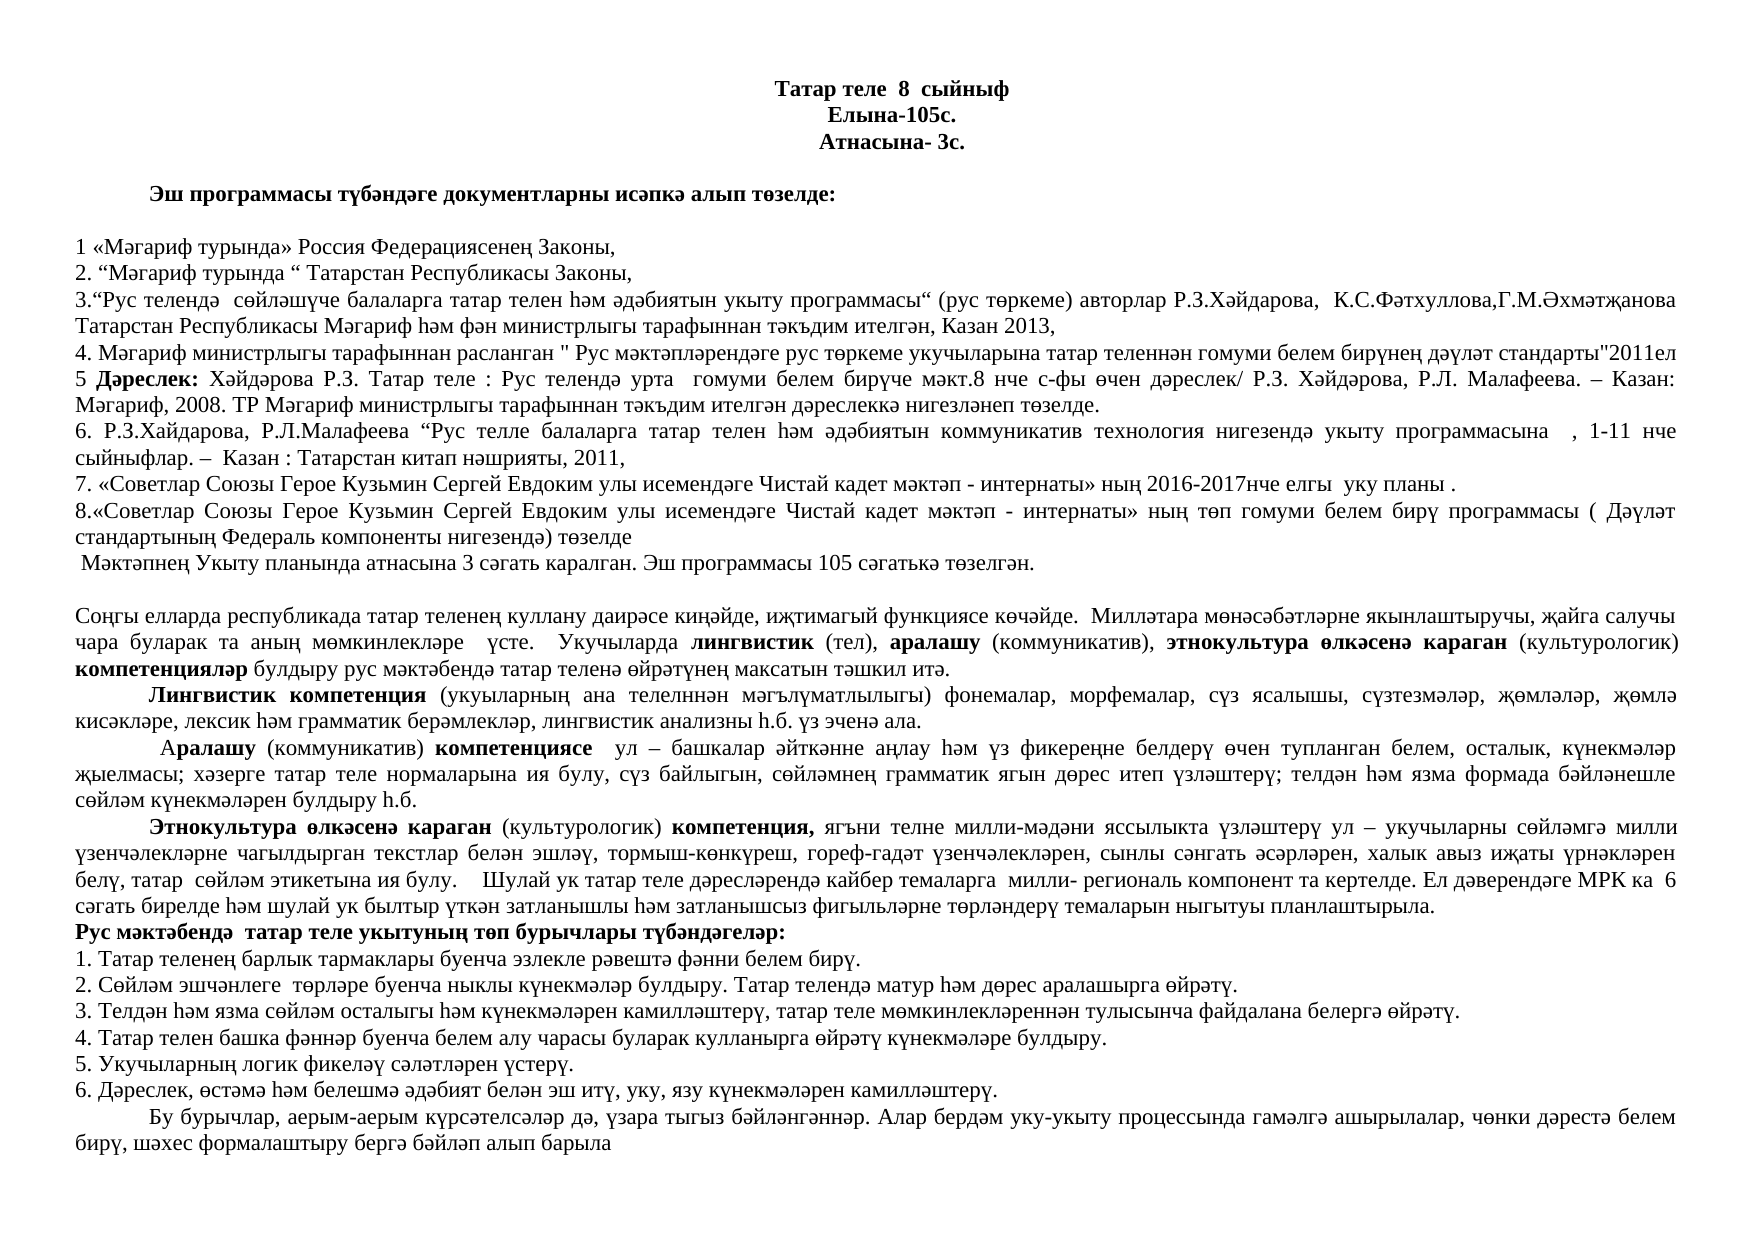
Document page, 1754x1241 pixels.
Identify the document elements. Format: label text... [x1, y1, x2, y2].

text Соңгы елларда республикада татар теленең куллану даирәсе киңәйде, иҗтимагый функциясе көчәйде. Милләтара мөнәсәбәтләрне якынлаштыручы, җайга салучы чара буларак та аның мөмкинлекләре үсте. Укучыларда лингвистик (тел), аралашу (коммуникатив), этнокультура өлкәсенә караган (культурологик) компетенцияләр булдыру рус мәктәбендә татар теленә өйрәтүнең максатын тәшкил итә. [75, 602, 1679, 681]
text 2. Сөйләм эшчәнлеге төрләре буенча ныклы күнекмәләр булдыру. Татар телендә матур һәм дөрес аралашырга өйрәтү. [75, 971, 1679, 997]
text 6. Р.З.Хайдарова, Р.Л.Малафеева “Рус телле балаларга татар телен һәм әдәбиятын коммуникатив технология нигезендә укыту программасына , 1-11 нче сыйныфлар. – Казан : Татарстан китап нәшрияты, 2011, [75, 418, 1679, 470]
text 3. Телдән һәм язма сөйләм осталыгы һәм күнекмәләрен камилләштерү, татар теле мөмкинлекләреннән тулысынча файдалана белергә өйрәтү. [75, 997, 1679, 1024]
text Рус мәктәбендә татар теле укытуның төп бурычлары түбәндәгеләр: [75, 918, 1679, 945]
text 4. Мәгариф министрлыгы тарафыннан расланган " Рус мәктәпләрендәге рус төркеме укучыларына татар теленнән гомуми белем бирүнең дәүләт стандарты"2011ел [75, 338, 1679, 365]
text Лингвистик компетенция (укуыларның ана телелннән мәгълүматлылыгы) фонемалар, морфемалар, сүз ясалышы, сүзтезмәләр, җөмләләр, җөмлә кисәкләре, лексик һәм грамматик берәмлекләр, лингвистик анализны һ.б. үз эченә ала. [75, 681, 1679, 734]
text Бу бурычлар, аерым-аерым күрсәтелсәләр дә, үзара тыгыз бәйләнгәннәр. Алар бердәм уку-укыту процессында гамәлгә ашырылалар, чөнки дәрестә белем бирү, шәхес формалаштыру бергә бәйләп алып барыла [75, 1103, 1679, 1156]
text 8.«Советлар Союзы Герое Кузьмин Сергей Евдоким улы исемендәге Чистай кадет мәктәп - интернаты» ның төп гомуми белем бирү программасы ( Дәүләт стандартының Федераль компоненты нигезендә) төзелде [75, 497, 1679, 549]
text 1 «Мәгариф турында» Россия Федерациясенең Законы, [75, 233, 1679, 259]
text 6. Дәреслек, өстәмә һәм белешмә әдәбият белән эш итү, уку, язу күнекмәләрен камилләштерү. [75, 1076, 1679, 1103]
text 1. Татар теленең барлык тармаклары буенча эзлекле рәвештә фәнни белем бирү. [75, 945, 1679, 971]
text 7. «Советлар Союзы Герое Кузьмин Сергей Евдоким улы исемендәге Чистай кадет мәктәп - интернаты» ның 2016-2017нче елгы уку планы . [75, 470, 1679, 497]
text Мәктәпнең Укыту планында атнасына 3 сәгать каралган. Эш программасы 105 сәгатькә төзелгән. [75, 549, 1679, 576]
text Елына-105с. [75, 101, 1679, 128]
text 4. Татар телен башка фәннәр буенча белем алу чарасы буларак кулланырга өйрәтү күнекмәләре булдыру. [75, 1024, 1679, 1050]
text 5 Дәреслек: Хәйдәрова Р.З. Татар теле : Рус телендә урта гомуми белем бирүче мәкт.8 нче с-фы өчен дәреслек/ Р.З. Хәйдәрова, Р.Л. Малафеева. – Казан: Мәгариф, 2008. ТР Мәгариф министрлыгы тарафыннан тәкъдим ителгән дәреслеккә нигезләнеп төзелде. [75, 365, 1679, 418]
text Эш программасы түбәндәге документларны исәпкә алып төзелде: [75, 180, 1679, 207]
text Аралашу (коммуникатив) компетенциясе ул – башкалар әйткәнне аңлау һәм үз фикереңне белдерү өчен тупланган белем, осталык, күнекмәләр җыелмасы; хәзерге татар теле нормаларына ия булу, сүз байлыгын, сөйләмнең грамматик ягын дөрес итеп үзләштерү; телдән һәм язма формада бәйләнешле сөйләм күнекмәләрен булдыру һ.б. [75, 734, 1679, 813]
text 5. Укучыларның логик фикеләү сәләтләрен үстерү. [75, 1050, 1679, 1076]
text Татар теле 8 сыйныф [75, 75, 1679, 101]
text 2. “Мәгариф турында “ Татарстан Республикасы Законы, [75, 259, 1679, 286]
text 3.“Рус телендә сөйләшүче балаларга татар телен һәм әдәбиятын укыту программасы“ (рус төркеме) авторлар Р.З.Хәйдарова, К.С.Фәтхуллова,Г.М.Әхмәтҗанова Татарстан Республикасы Мәгариф һәм фән министрлыгы тарафыннан тәкъдим ителгән, Казан 2013, [75, 286, 1679, 338]
text Атнасына- 3с. [75, 128, 1679, 154]
text Этнокультура өлкәсенә караган (культурологик) компетенция, ягъни телне милли-мәдәни яссылыкта үзләштерү ул – укучыларны сөйләмгә милли үзенчәлекләрне чагылдырган текстлар белән эшләү, тормыш-көнкүреш, гореф-гадәт үзенчәлекләрен, сынлы сәнгать әсәрләрен, халык авыз иҗаты үрнәкләрен белү, татар сөйләм этикетына ия булу. Шулай ук татар теле дәресләрендә кайбер темаларга милли- региональ компонент та кертелде. Ел дәверендәге МРК ка 6 сәгать бирелде һәм шулай ук былтыр үткән затланышлы һәм затланышсыз фигыльләрне төрләндерү темаларын ныгытуы планлаштырыла. [75, 813, 1679, 918]
